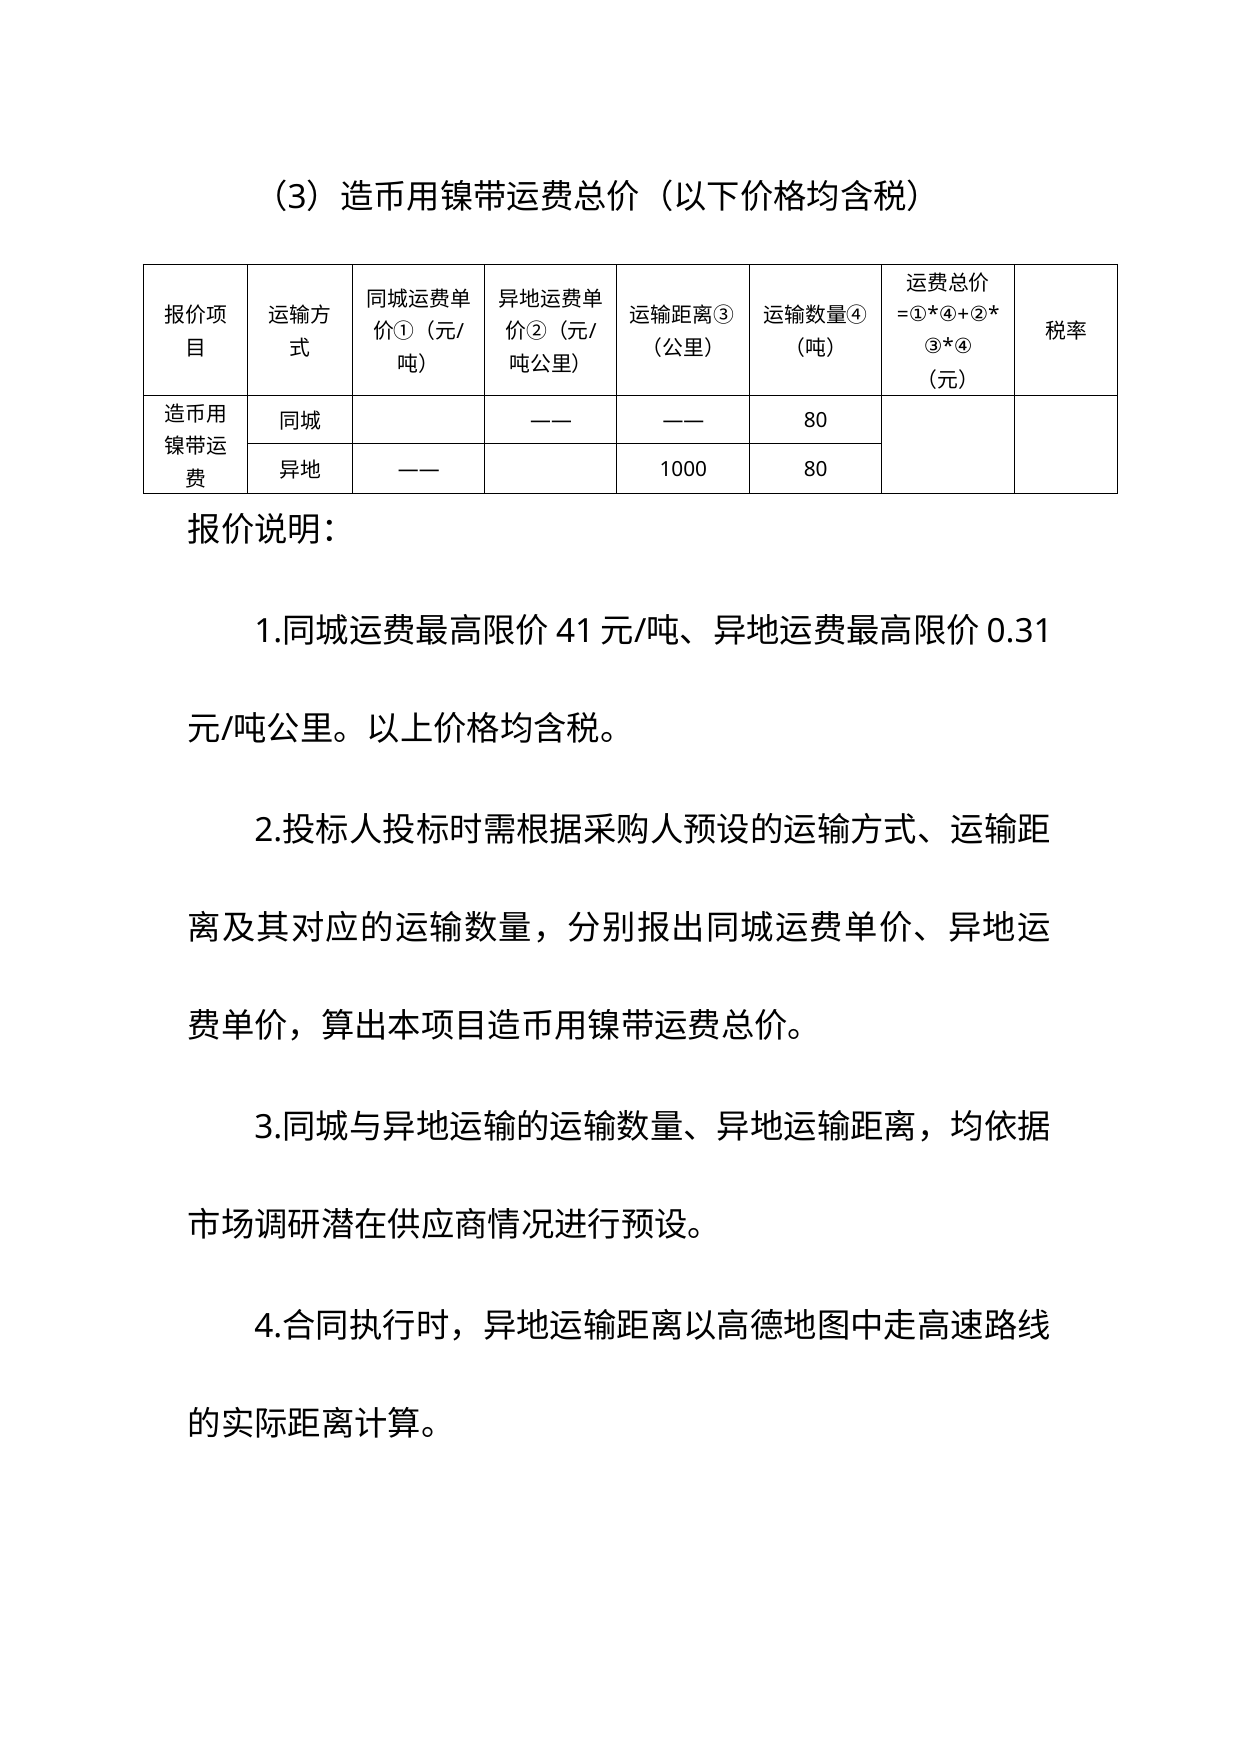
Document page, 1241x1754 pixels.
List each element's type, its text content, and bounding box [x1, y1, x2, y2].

table_header 运费总价=①*④+②*③*④（元） [882, 265, 1014, 395]
table_header 税率 [1015, 265, 1117, 395]
table_header 运输方式 [248, 265, 352, 395]
table_cell [485, 444, 616, 493]
table_cell —— [485, 396, 616, 443]
table_header 运输距离③（公里） [617, 265, 749, 395]
table_cell 异地 [248, 444, 352, 493]
table_header 异地运费单价②（元/吨公里） [485, 265, 616, 395]
text 4.合同执行时，异地运输距离以高德地图中走高速路线的实际距离计算。 [187, 1291, 1053, 1453]
table_cell [1015, 396, 1117, 493]
table_header 报价项目 [144, 265, 247, 395]
table_cell 同城 [248, 396, 352, 443]
table_header 同城运费单价①（元/吨） [353, 265, 484, 395]
text 报价说明： [187, 494, 1053, 559]
table_header 运输数量④（吨） [750, 265, 881, 395]
table_cell [353, 396, 484, 443]
text 1.同城运费最高限价41元/吨、异地运费最高限价0.31元/吨公里。以上价格均含税。 [187, 596, 1053, 758]
table_cell 造币用镍带运费 [144, 396, 247, 493]
table_cell —— [617, 396, 749, 443]
table_cell 80 [750, 396, 881, 443]
table_cell 80 [750, 444, 881, 493]
table_cell 1000 [617, 444, 749, 493]
text （3）造币用镍带运费总价（以下价格均含税） [187, 162, 1053, 227]
table_cell —— [353, 444, 484, 493]
table_cell [882, 396, 1014, 493]
text 3.同城与异地运输的运输数量、异地运输距离，均依据市场调研潜在供应商情况进行预设。 [187, 1092, 1053, 1254]
text 2.投标人投标时需根据采购人预设的运输方式、运输距离及其对应的运输数量，分别报出同城运费单价、异地运费单价，算出本项目造币用镍带运费总价。 [187, 795, 1053, 1055]
